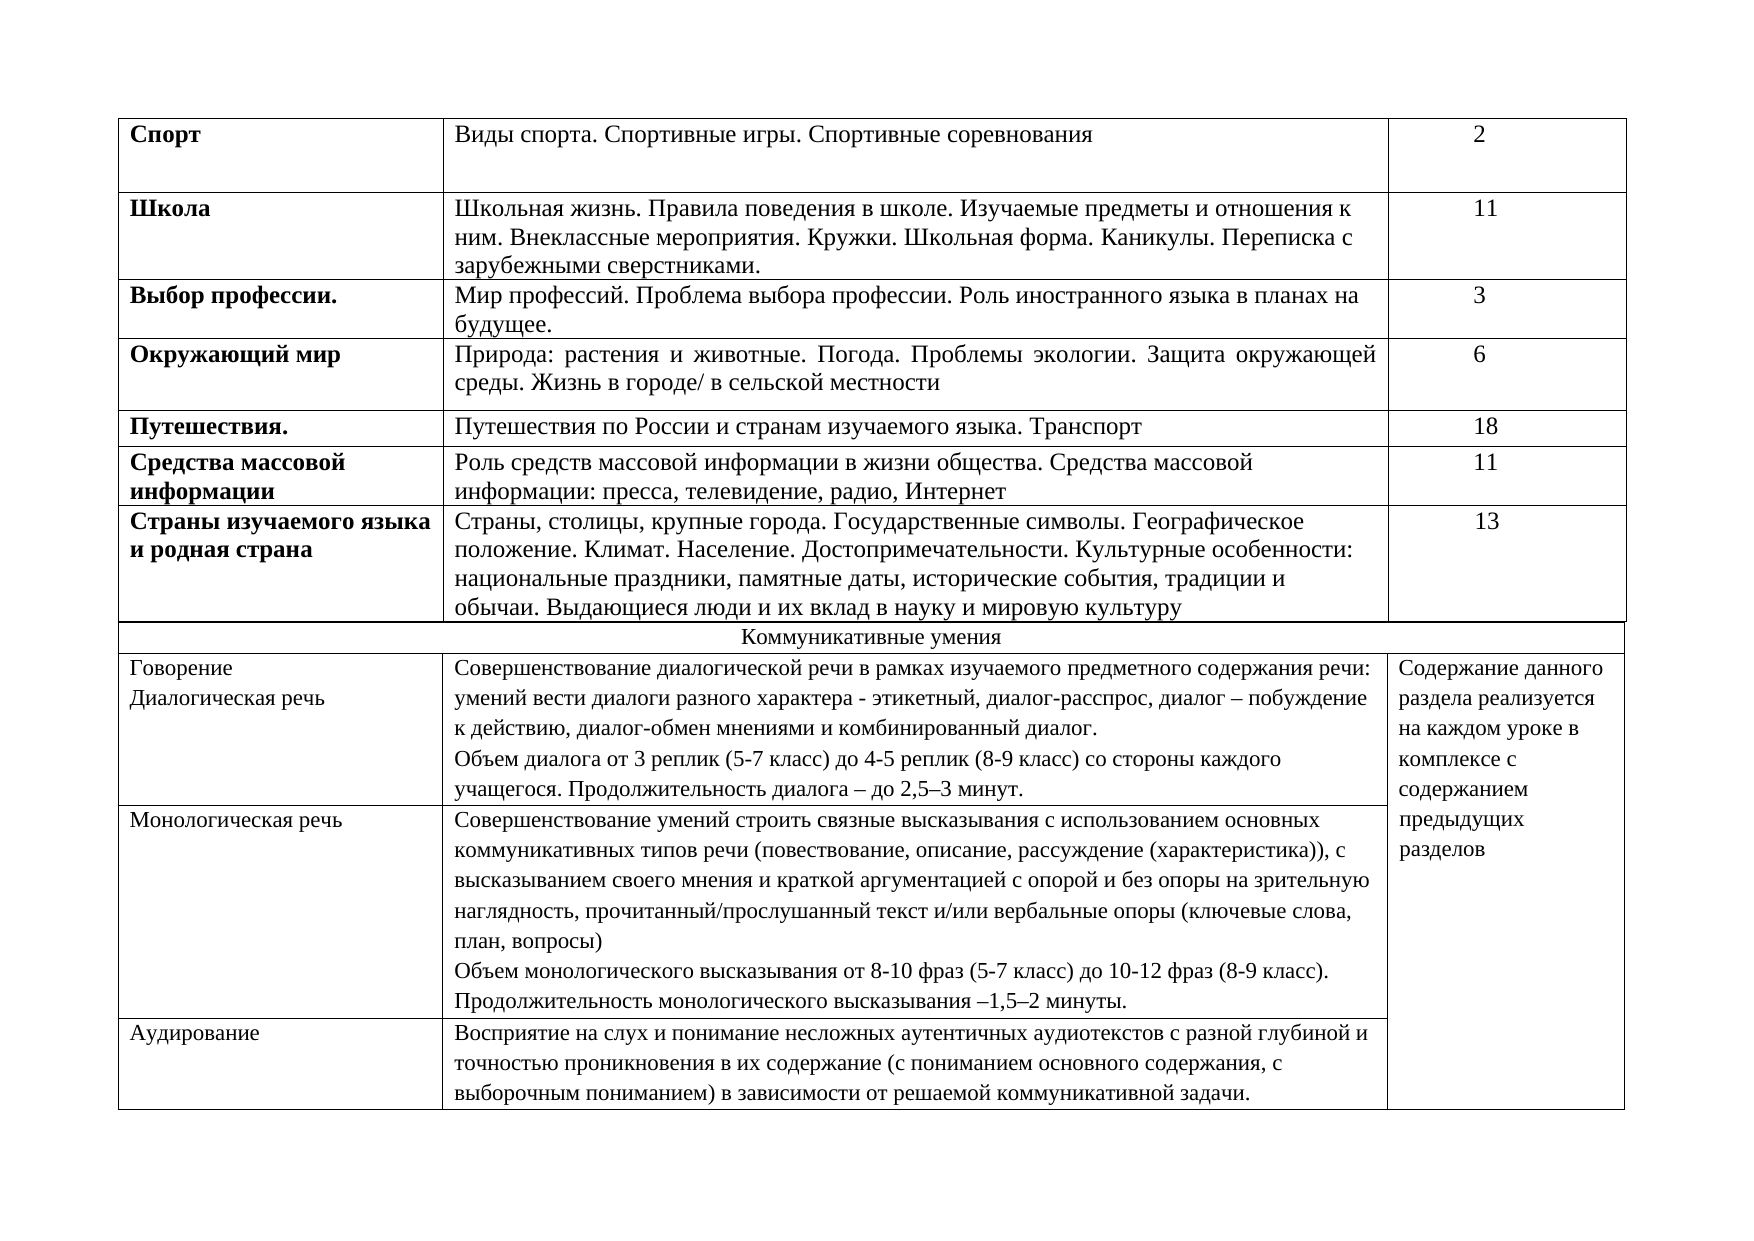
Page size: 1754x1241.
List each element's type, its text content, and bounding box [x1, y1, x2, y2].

table_cell 18 [1389, 411, 1626, 446]
table_cell Говорение Диалогическая речь [119, 654, 442, 805]
table_cell Аудирование [119, 1019, 442, 1109]
table_cell Совершенствование умений строить связные высказывания с использованием основных коммуникативных типов речи (повествование, описание, рассуждение (характеристика)), с высказыванием своего мнения и краткой аргументацией с опорой и без опоры на зрительную наглядность, прочитанный/прослушанный текст и/или вербальные опоры (ключевые слова, план, вопросы) Объем монологического высказывания от 8-10 фраз (5-7 класс) до 10-12 фраз (8-9 класс). Продолжительность монологического высказывания –1,5–2 минуты. [443, 806, 1387, 1018]
table_cell 2 [1389, 119, 1626, 192]
table_cell 3 [1389, 280, 1626, 338]
table_cell Содержание данного раздела реализуется на каждом уроке в комплексе с содержанием предыдущих разделов [1388, 654, 1624, 1109]
table_cell Роль средств массовой информации в жизни общества. Средства массовой информации: пресса, телевидение, радио, Интернет [444, 447, 1388, 505]
table_cell Природа: растения и животные. Погода. Проблемы экологии. Защита окружающей среды. Жизнь в городе/ в сельской местности [444, 339, 1388, 410]
table_cell Путешествия. [119, 411, 443, 446]
table_cell Монологическая речь [119, 806, 442, 1018]
table_cell Совершенствование диалогической речи в рамках изучаемого предметного содержания речи: умений вести диалоги разного характера - этикетный, диалог-расспрос, диалог – побуждение к действию, диалог-обмен мнениями и комбинированный диалог. Объем диалога от 3 реплик (5-7 класс) до 4-5 реплик (8-9 класс) со стороны каждого учащегося. Продолжительность диалога – до 2,5–3 минут. [443, 654, 1387, 805]
table_cell Виды спорта. Спортивные игры. Спортивные соревнования [444, 119, 1388, 192]
table_cell Спорт [119, 119, 443, 192]
table_cell 6 [1389, 339, 1626, 410]
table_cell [443, 1019, 1387, 1109]
table_cell Мир профессий. Проблема выбора профессии. Роль иностранного языка в планах на будущее. [444, 280, 1388, 338]
table_cell Страны изучаемого языка и родная страна [119, 506, 443, 621]
table_header Коммуникативные умения [119, 623, 1624, 653]
table_cell Выбор профессии. [119, 280, 443, 338]
table_cell Окружающий мир [119, 339, 443, 410]
table_cell 11 [1389, 447, 1626, 505]
table_cell Средства массовой информации [119, 447, 443, 505]
table_cell Страны, столицы, крупные города. Государственные символы. Географическое положение. Климат. Население. Достопримечательности. Культурные особенности: национальные праздники, памятные даты, исторические события, традиции и обычаи. Выдающиеся люди и их вклад в науку и мировую культуру [444, 506, 1388, 621]
table_cell 13 [1389, 506, 1626, 621]
table_cell Путешествия по России и странам изучаемого языка. Транспорт [444, 411, 1388, 446]
table_cell Школа [119, 193, 443, 279]
table_cell 11 [1389, 193, 1626, 279]
table_cell Школьная жизнь. Правила поведения в школе. Изучаемые предметы и отношения к ним. Внеклассные мероприятия. Кружки. Школьная форма. Каникулы. Переписка с зарубежными сверстниками. [444, 193, 1388, 279]
